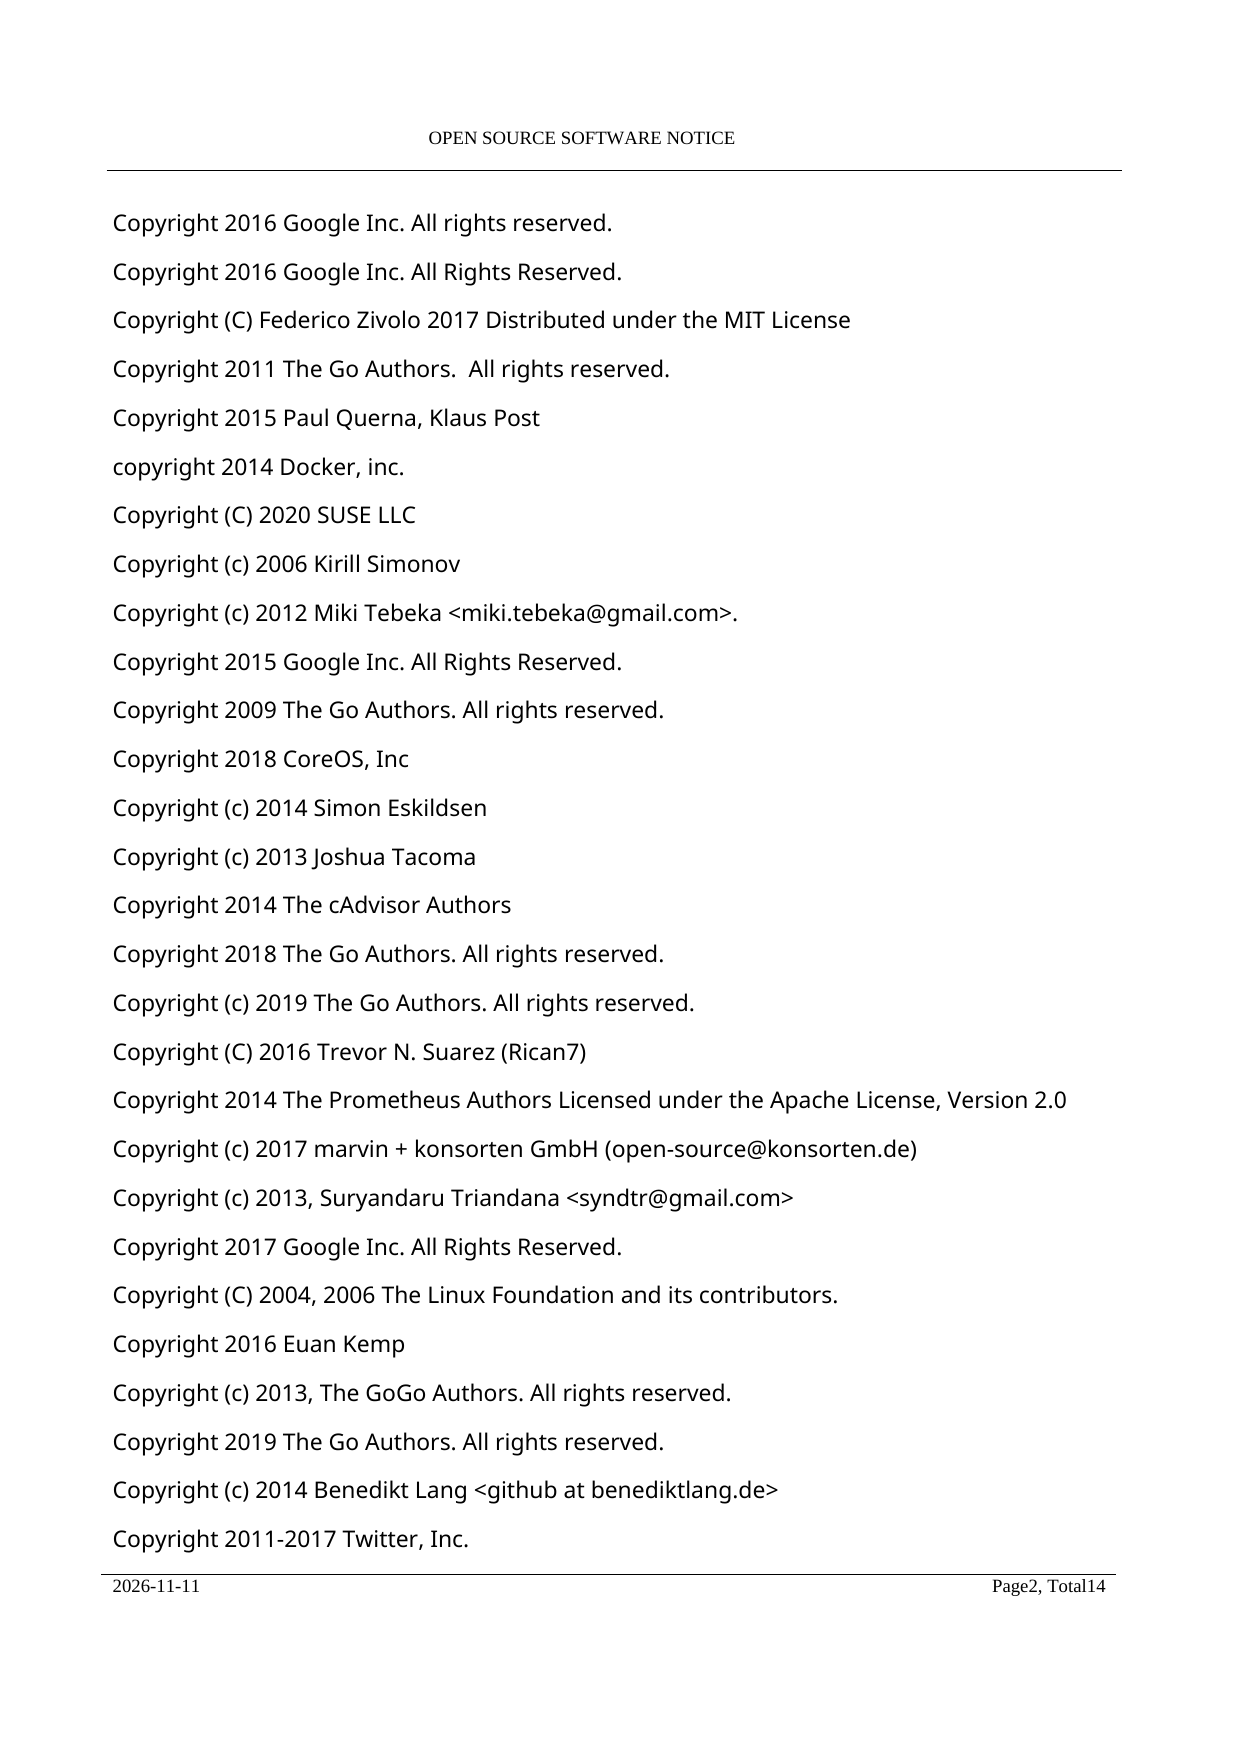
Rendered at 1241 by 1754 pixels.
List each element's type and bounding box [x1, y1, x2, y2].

text [112, 206, 1128, 1555]
